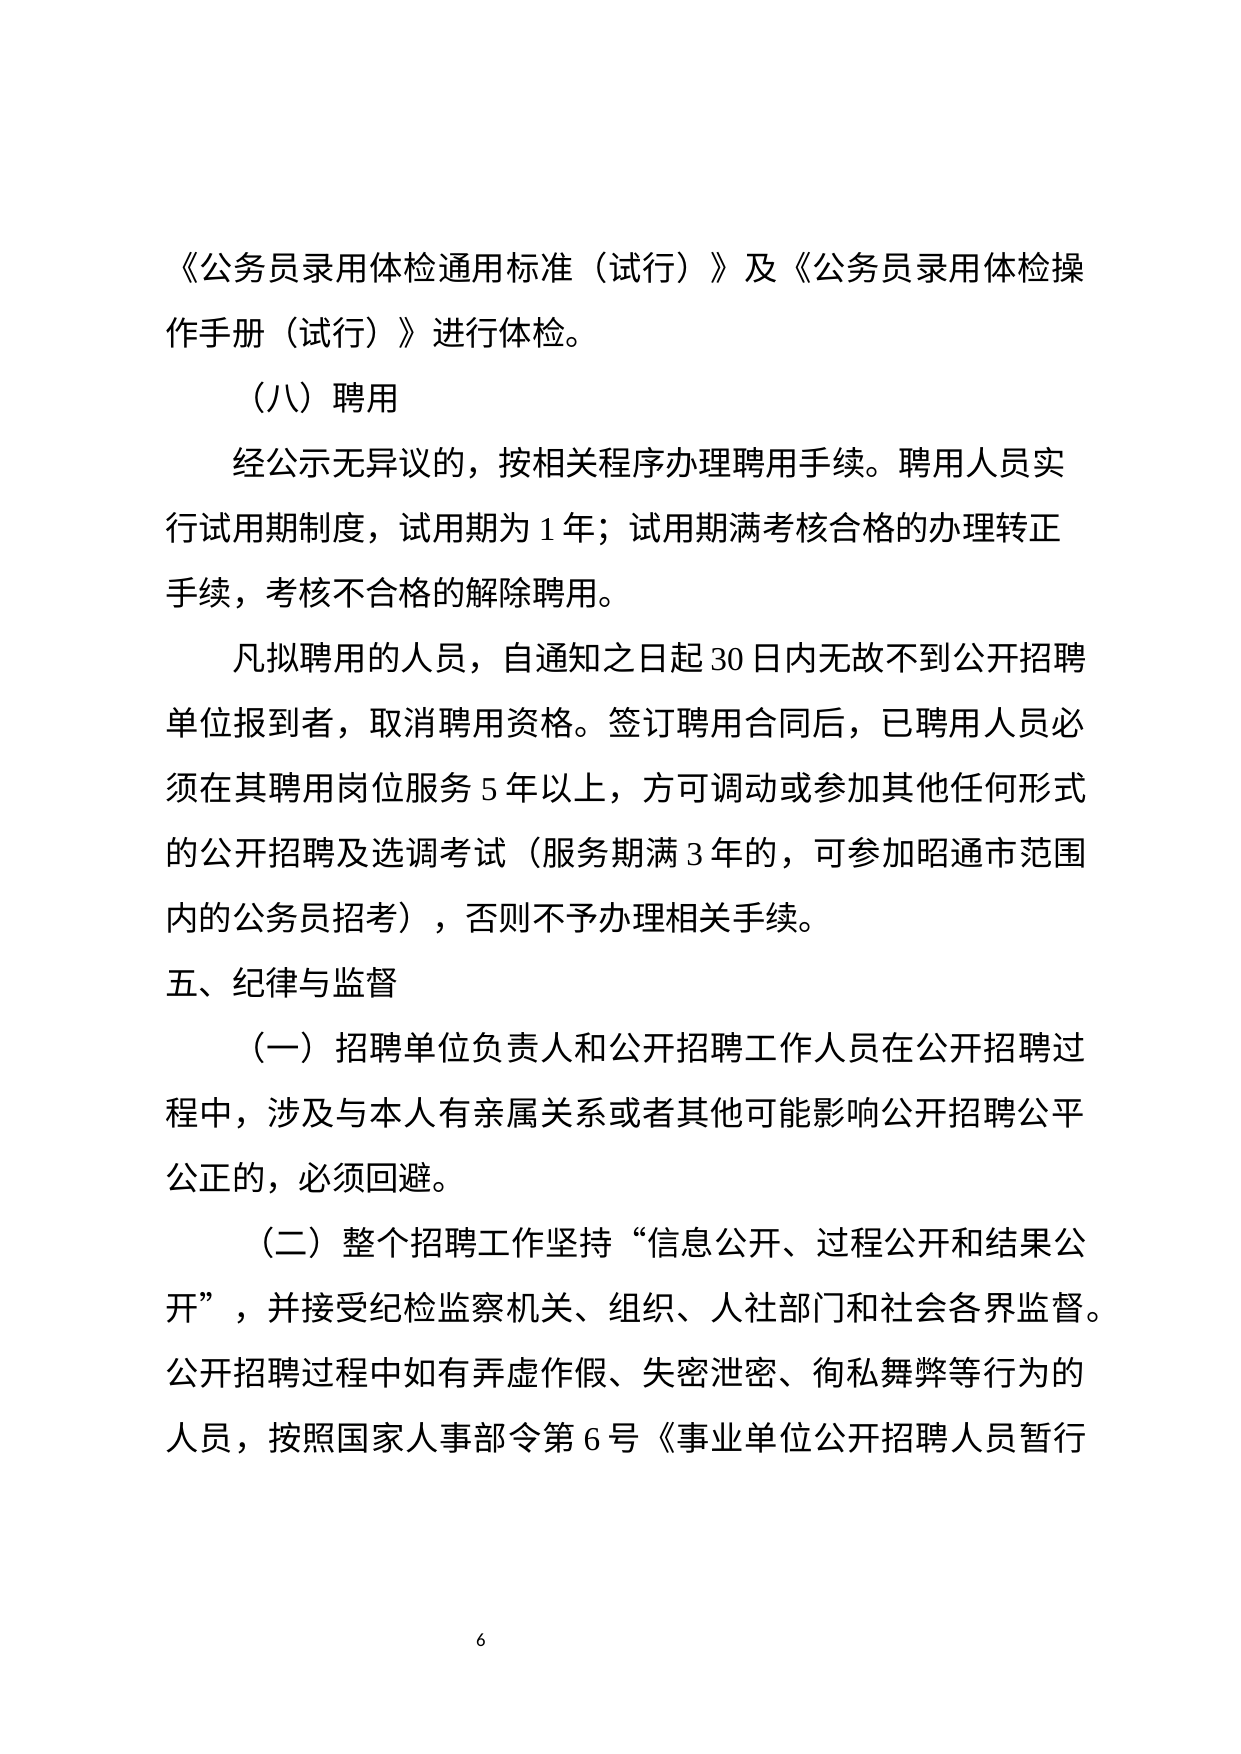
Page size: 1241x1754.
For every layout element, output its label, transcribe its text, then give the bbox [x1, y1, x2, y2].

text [165, 1208, 1087, 1468]
text 凡拟聘用的人员，自通知之日起30日内无故不到公开招聘单位报到者，取消聘用资格。签订聘用合同后，已聘用人员必须在其聘用岗位服务5年以上，方可调动或参加其他任何形式的公开招聘及选调考试（服务期满3年的，可参加昭通市范围内的公务员招考），否则不予办理相关手续。 [165, 623, 1087, 948]
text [165, 233, 1087, 363]
list 经公示无异议的，按相关程序办理聘用手续。聘用人员实行试用期制度，试用期为1年；试用期满考核合格的办理转正手续，考核不合格的解除聘用。 [165, 428, 1087, 623]
list （八）聘用 [232, 363, 1087, 428]
text （一）招聘单位负责人和公开招聘工作人员在公开招聘过程中，涉及与本人有亲属关系或者其他可能影响公开招聘公平公正的，必须回避。 [165, 1013, 1087, 1208]
list 五、纪律与监督 [165, 948, 1087, 1013]
